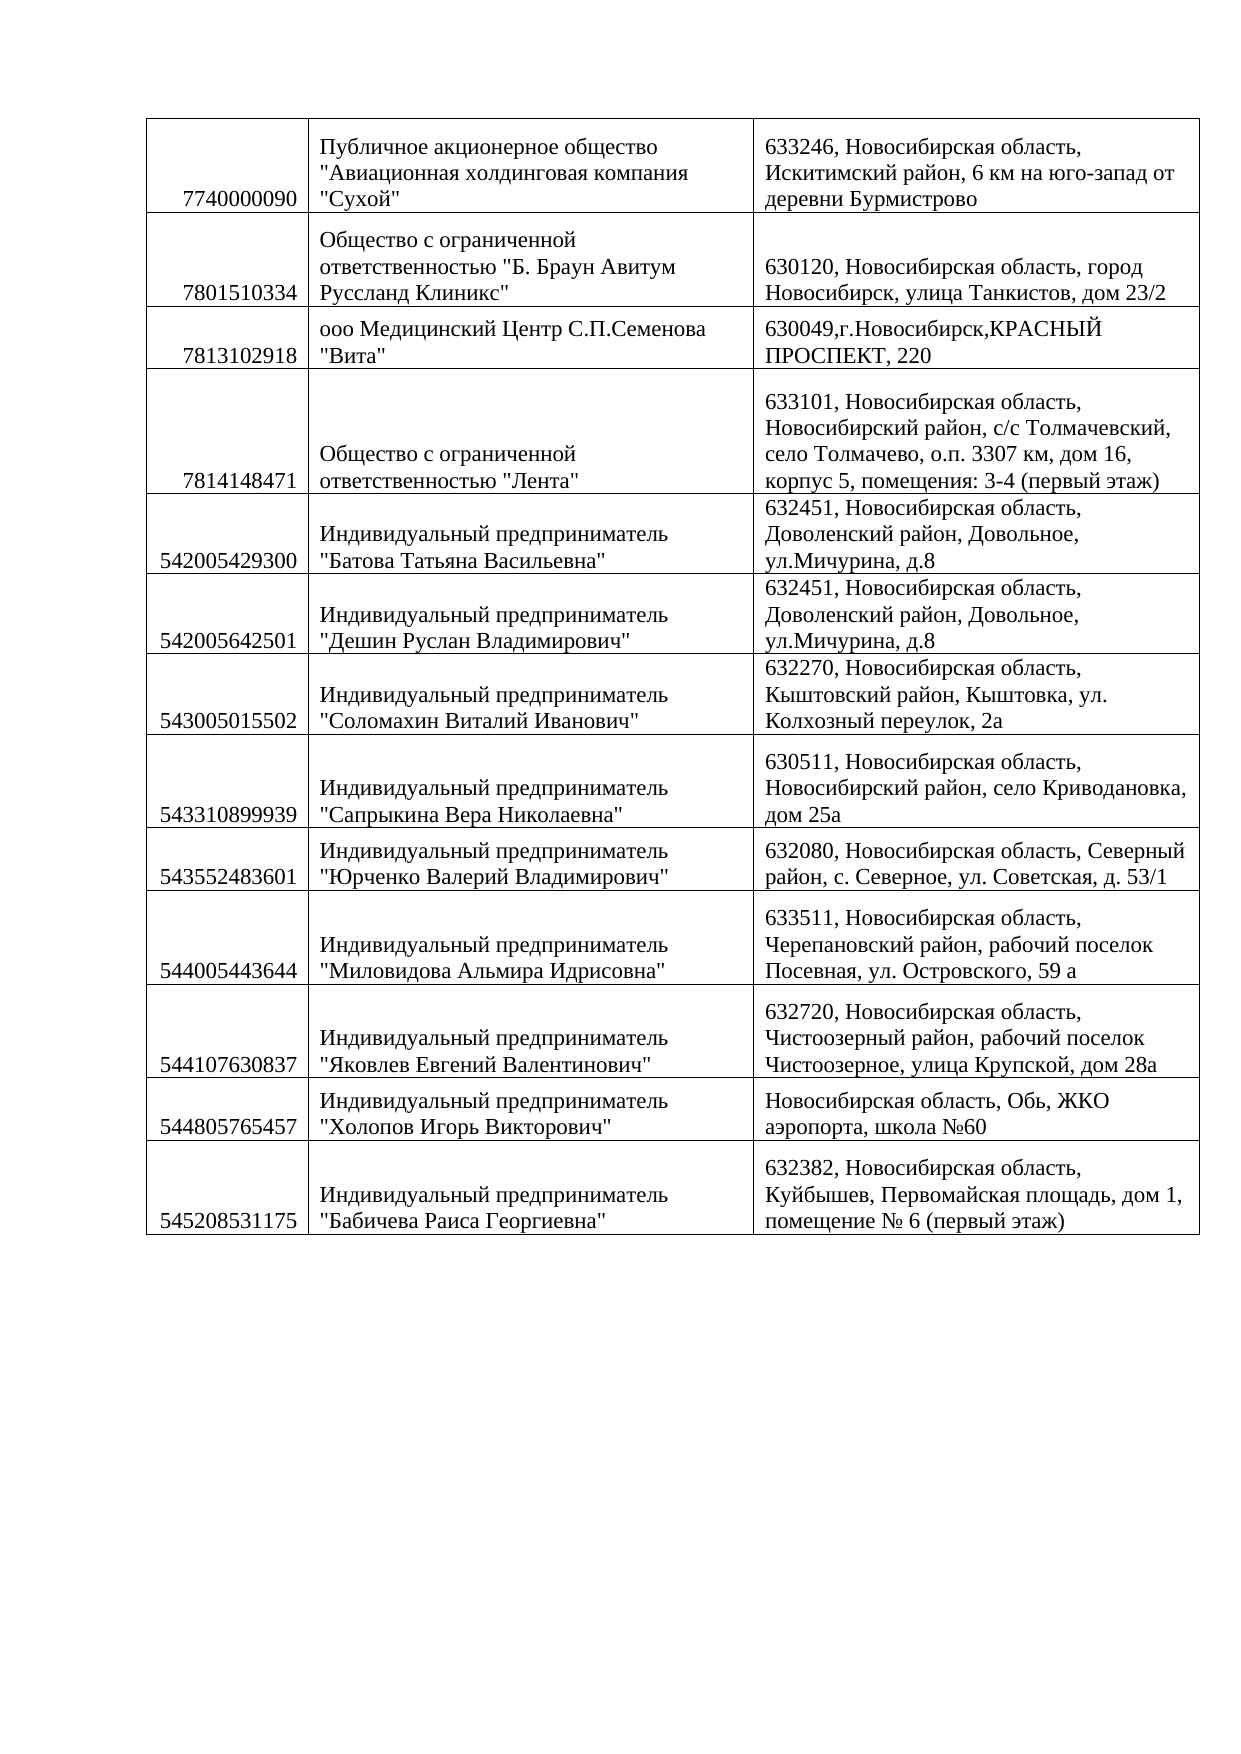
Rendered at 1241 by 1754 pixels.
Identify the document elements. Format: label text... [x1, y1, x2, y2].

table_cell 545208531175 [147, 1141, 308, 1233]
table_cell 544805765457 [147, 1078, 308, 1140]
table_cell 7813102918 [147, 307, 308, 368]
table_cell 542005429300 [147, 494, 308, 573]
table_cell Индивидуальный предприниматель "Сапрыкина Вера Николаевна" [309, 735, 753, 827]
table_cell ооо Медицинский Центр С.П.Семенова "Вита" [309, 307, 753, 368]
table_cell 633246, Новосибирская область, Искитимский район, 6 км на юго-запад от деревни Бурмистрово [754, 119, 1199, 212]
table_cell Индивидуальный предприниматель "Холопов Игорь Викторович" [309, 1078, 753, 1140]
table_cell 630511, Новосибирская область, Новосибирский район, село Криводановка, дом 25а [754, 735, 1199, 827]
table_cell 632080, Новосибирская область, Северный район, с. Северное, ул. Советская, д. 53/1 [754, 828, 1199, 890]
table_cell Индивидуальный предприниматель "Яковлев Евгений Валентинович" [309, 985, 753, 1077]
table_cell 632382, Новосибирская область, Куйбышев, Первомайская площадь, дом 1, помещение № 6 (первый этаж) [754, 1141, 1199, 1233]
table_cell 544005443644 [147, 891, 308, 983]
table_cell 633101, Новосибирская область, Новосибирский район, с/с Толмачевский, село Толмачево, о.п. 3307 км, дом 16, корпус 5, помещения: 3-4 (первый этаж) [754, 369, 1199, 493]
table_cell Индивидуальный предприниматель "Миловидова Альмира Идрисовна" [309, 891, 753, 983]
table_cell 543005015502 [147, 654, 308, 733]
table_cell Общество с ограниченной ответственностью "Лента" [309, 369, 753, 493]
table_cell Публичное акционерное общество "Авиационная холдинговая компания "Сухой" [309, 119, 753, 212]
table_cell Индивидуальный предприниматель "Бабичева Раиса Георгиевна" [309, 1141, 753, 1233]
table_cell Индивидуальный предприниматель "Соломахин Виталий Иванович" [309, 654, 753, 733]
table_cell 632451, Новосибирская область, Доволенский район, Довольное, ул.Мичурина, д.8 [754, 494, 1199, 573]
table_cell 542005642501 [147, 574, 308, 653]
table_cell 543552483601 [147, 828, 308, 890]
table_cell 544107630837 [147, 985, 308, 1077]
table_cell 7814148471 [147, 369, 308, 493]
table_cell Индивидуальный предприниматель "Дешин Руслан Владимирович" [309, 574, 753, 653]
table_cell 543310899939 [147, 735, 308, 827]
table_cell 632270, Новосибирская область, Кыштовский район, Кыштовка, ул. Колхозный переулок, 2а [754, 654, 1199, 733]
table_cell Индивидуальный предприниматель "Юрченко Валерий Владимирович" [309, 828, 753, 890]
table_cell 632720, Новосибирская область, Чистоозерный район, рабочий поселок Чистоозерное, улица Крупской, дом 28а [754, 985, 1199, 1077]
table_cell Новосибирская область, Обь, ЖКО аэропорта, школа №60 [754, 1078, 1199, 1140]
table_cell Индивидуальный предприниматель "Батова Татьяна Васильевна" [309, 494, 753, 573]
table_cell 633511, Новосибирская область, Черепановский район, рабочий поселок Посевная, ул. Островского, 59 а [754, 891, 1199, 983]
table_cell 7740000090 [147, 119, 308, 212]
table_cell Общество с ограниченной ответственностью "Б. Браун Авитум Руссланд Клиникс" [309, 213, 753, 306]
table_cell 7801510334 [147, 213, 308, 306]
table_cell 632451, Новосибирская область, Доволенский район, Довольное, ул.Мичурина, д.8 [754, 574, 1199, 653]
table_cell 630120, Новосибирская область, город Новосибирск, улица Танкистов, дом 23/2 [754, 213, 1199, 306]
table_cell 630049,г.Новосибирск,КРАСНЫЙ ПРОСПЕКТ, 220 [754, 307, 1199, 368]
